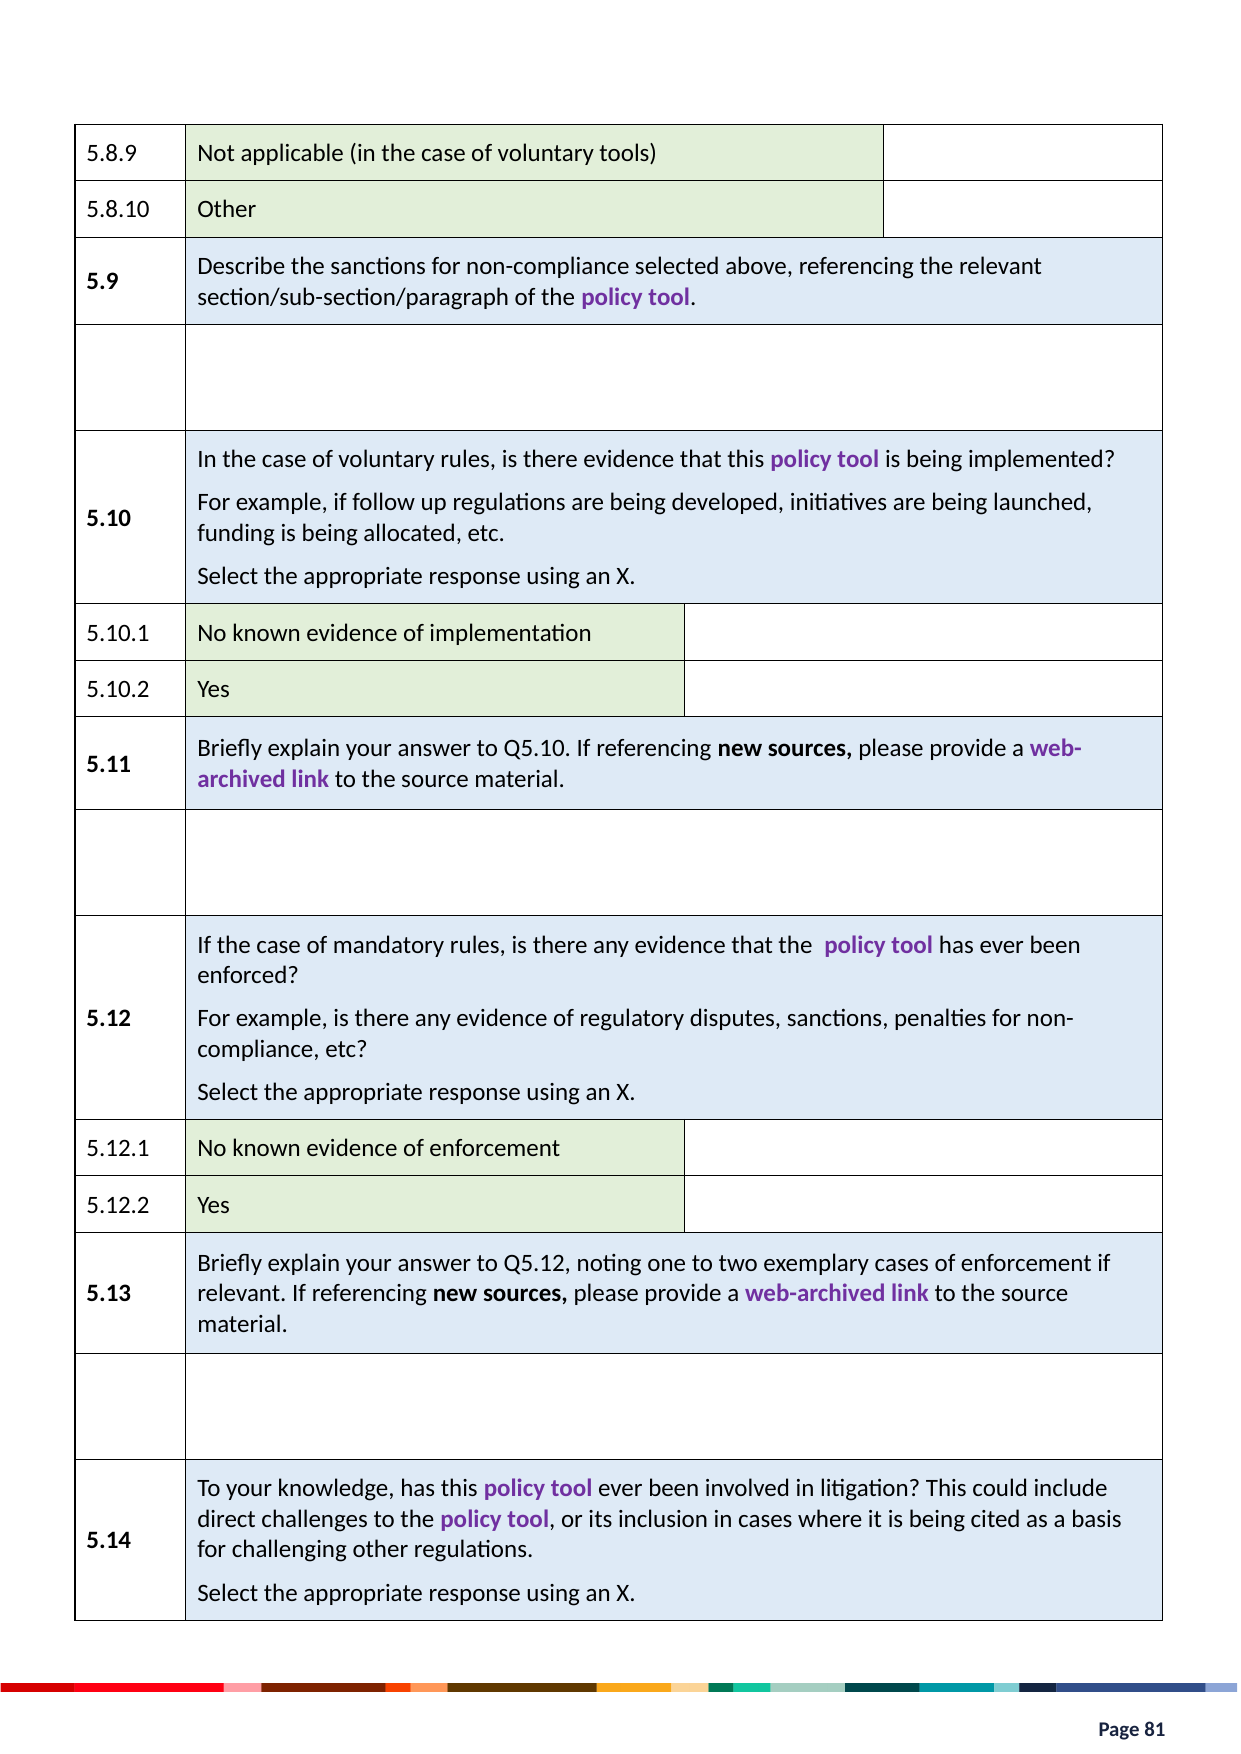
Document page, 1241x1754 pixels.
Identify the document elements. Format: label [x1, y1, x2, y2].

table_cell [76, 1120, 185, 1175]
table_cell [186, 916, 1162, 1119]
picture [0, 1683, 1236, 1692]
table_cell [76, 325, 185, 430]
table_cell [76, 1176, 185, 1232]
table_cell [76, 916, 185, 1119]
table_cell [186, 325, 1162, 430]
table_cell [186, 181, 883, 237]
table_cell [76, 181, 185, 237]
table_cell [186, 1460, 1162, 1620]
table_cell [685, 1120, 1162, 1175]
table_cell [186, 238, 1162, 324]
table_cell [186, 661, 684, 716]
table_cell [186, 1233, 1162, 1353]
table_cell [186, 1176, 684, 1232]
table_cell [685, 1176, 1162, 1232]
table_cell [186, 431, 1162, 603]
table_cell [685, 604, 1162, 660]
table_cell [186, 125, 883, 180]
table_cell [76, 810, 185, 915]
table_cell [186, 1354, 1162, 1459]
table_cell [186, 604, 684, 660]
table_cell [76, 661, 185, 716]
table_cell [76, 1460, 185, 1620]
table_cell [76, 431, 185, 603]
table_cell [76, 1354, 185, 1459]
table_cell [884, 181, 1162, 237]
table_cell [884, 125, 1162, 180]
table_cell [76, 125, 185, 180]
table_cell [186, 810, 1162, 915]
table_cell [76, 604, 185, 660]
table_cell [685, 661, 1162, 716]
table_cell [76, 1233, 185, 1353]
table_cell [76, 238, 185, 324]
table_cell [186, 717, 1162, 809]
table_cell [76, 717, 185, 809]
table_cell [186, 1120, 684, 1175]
